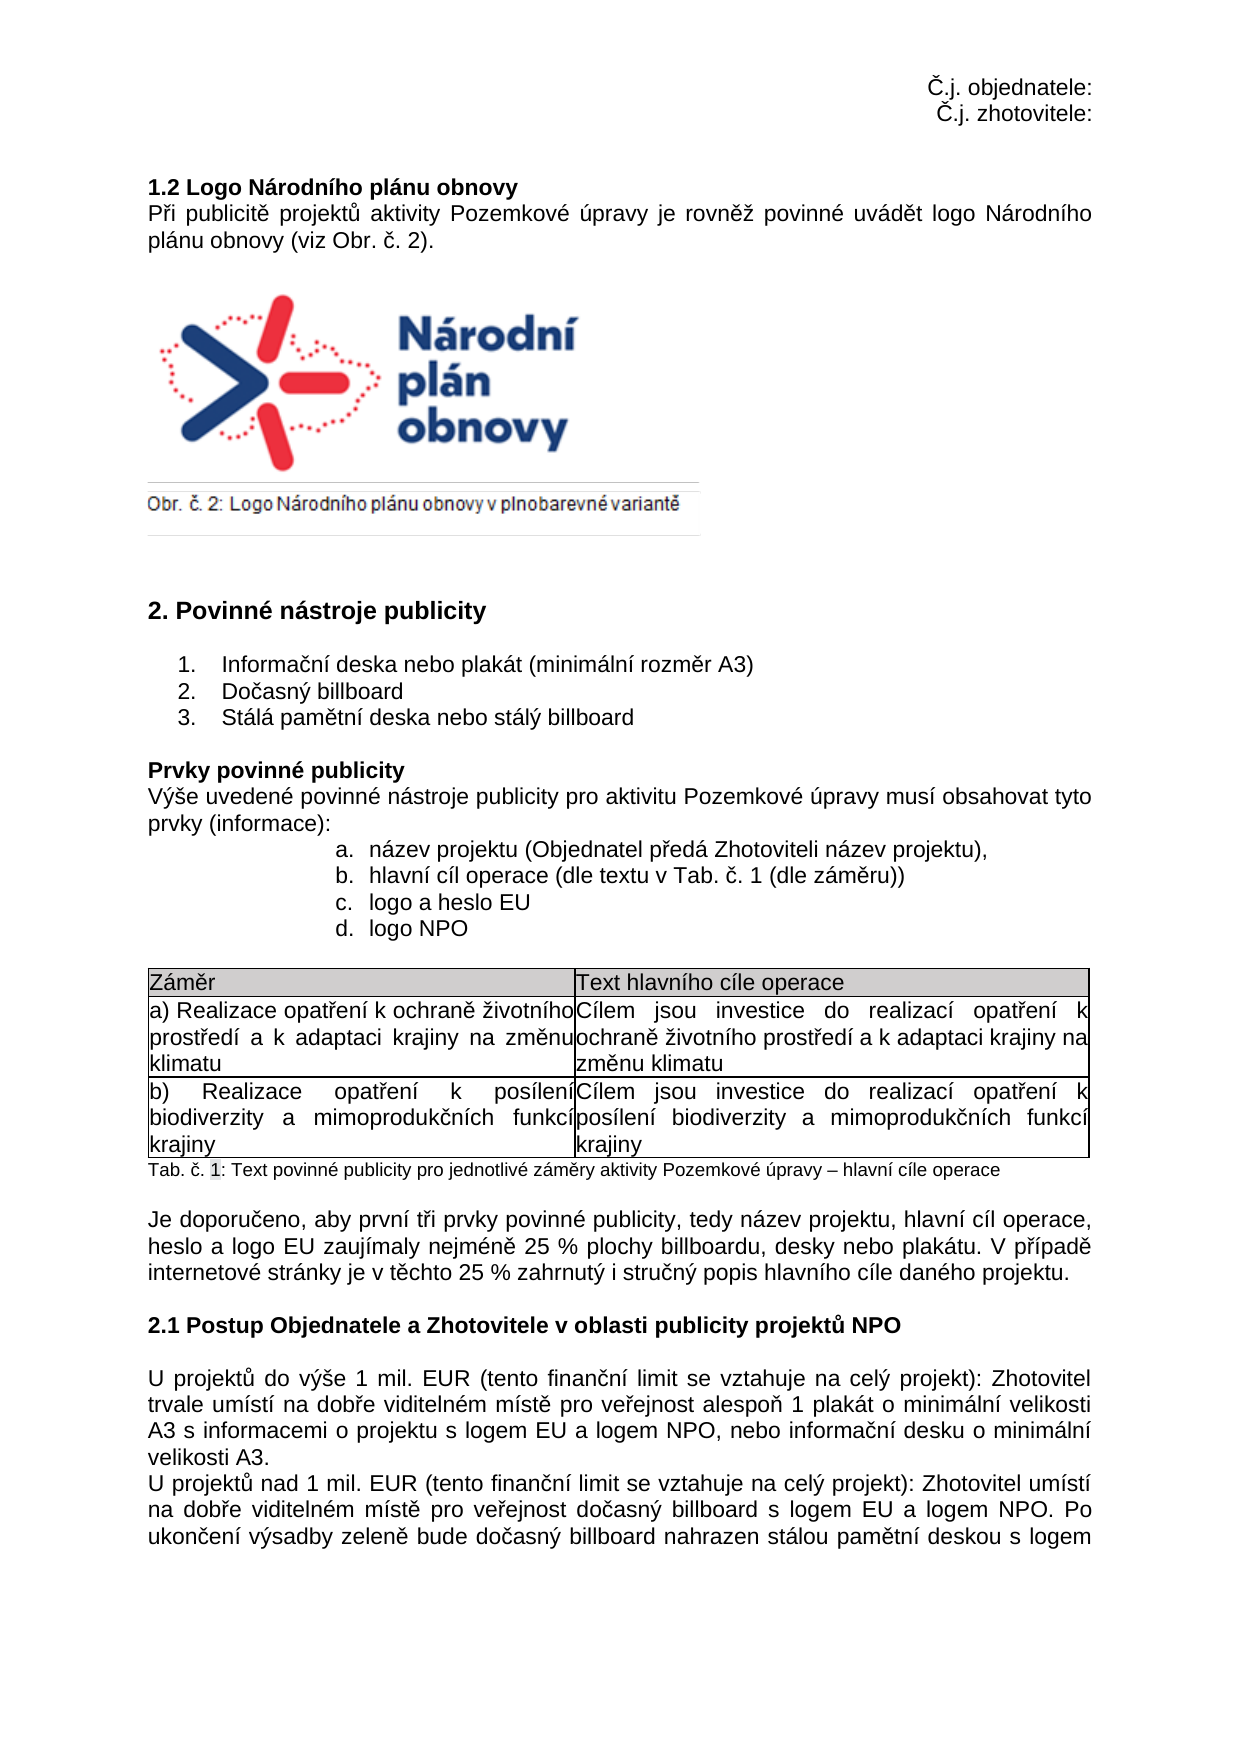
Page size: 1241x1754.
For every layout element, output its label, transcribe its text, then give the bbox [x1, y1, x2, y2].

list Dočasný billboard [177, 678, 1093, 704]
list Stálá pamětní deska nebo stálý billboard [177, 704, 1093, 731]
text Při publicitě projektů aktivity Pozemkové úpravy je rovněž povinné uvádět logo Národního plánu obnovy (viz Obr. č. 2). [148, 200, 1093, 253]
table_cell b) Realizace opatření k posílení biodiverzity a mimoprodukčních funkcí krajiny [149, 1078, 574, 1157]
text Prvky povinné publicity [148, 757, 1093, 783]
table_cell Cílem jsou investice do realizací opatření k posílení biodiverzity a mimoprodukčních funkcí krajiny [576, 1078, 1088, 1157]
list Informační deska nebo plakát (minimální rozměr A3) [177, 651, 1093, 678]
text Výše uvedené povinné nástroje publicity pro aktivitu Pozemkové úpravy musí obsahovat tyto prvky (informace): [148, 783, 1093, 836]
list hlavní cíl operace (dle textu v Tab. č. 1 (dle záměru)) [335, 862, 1093, 889]
list logo a heslo EU [335, 889, 1093, 915]
table_header Text hlavního cíle operace [576, 969, 1088, 996]
picture [147, 279, 704, 539]
table_cell a) Realizace opatření k ochraně životního prostředí a k adaptaci krajiny na změnu klimatu [149, 997, 574, 1076]
text U projektů do výše 1 mil. EUR (tento finanční limit se vztahuje na celý projekt): Zhotovitel trvale umístí na dobře viditelném místě pro veřejnost alespoň 1 plakát o minimální velikosti A3 s informacemi o projektu s logem EU a logem NPO, nebo informační desku o minimální velikosti A3. [148, 1364, 1093, 1470]
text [148, 1470, 1093, 1549]
table_header Záměr [149, 969, 574, 996]
text 2.1 Postup Objednatele a Zhotovitele v oblasti publicity projektů NPO [148, 1312, 1093, 1338]
text Je doporučeno, aby první tři prvky povinné publicity, tedy název projektu, hlavní cíl operace, heslo a logo EU zaujímaly nejméně 25 % plochy billboardu, desky nebo plakátu. V případě internetové stránky je v těchto 25 % zahrnutý i stručný popis hlavního cíle daného projektu. [148, 1206, 1093, 1285]
text Tab. č. 1: Text povinné publicity pro jednotlivé záměry aktivity Pozemkové úpravy – hlavní cíle operace [148, 1158, 1093, 1180]
list logo NPO [335, 915, 1093, 941]
list název projektu (Objednatel předá Zhotoviteli název projektu), [335, 836, 1093, 862]
text 2. Povinné nástroje publicity [148, 596, 1093, 625]
text 1.2 Logo Národního plánu obnovy [148, 174, 1093, 200]
table_cell Cílem jsou investice do realizací opatření k ochraně životního prostředí a k adaptaci krajiny na změnu klimatu [576, 997, 1088, 1076]
